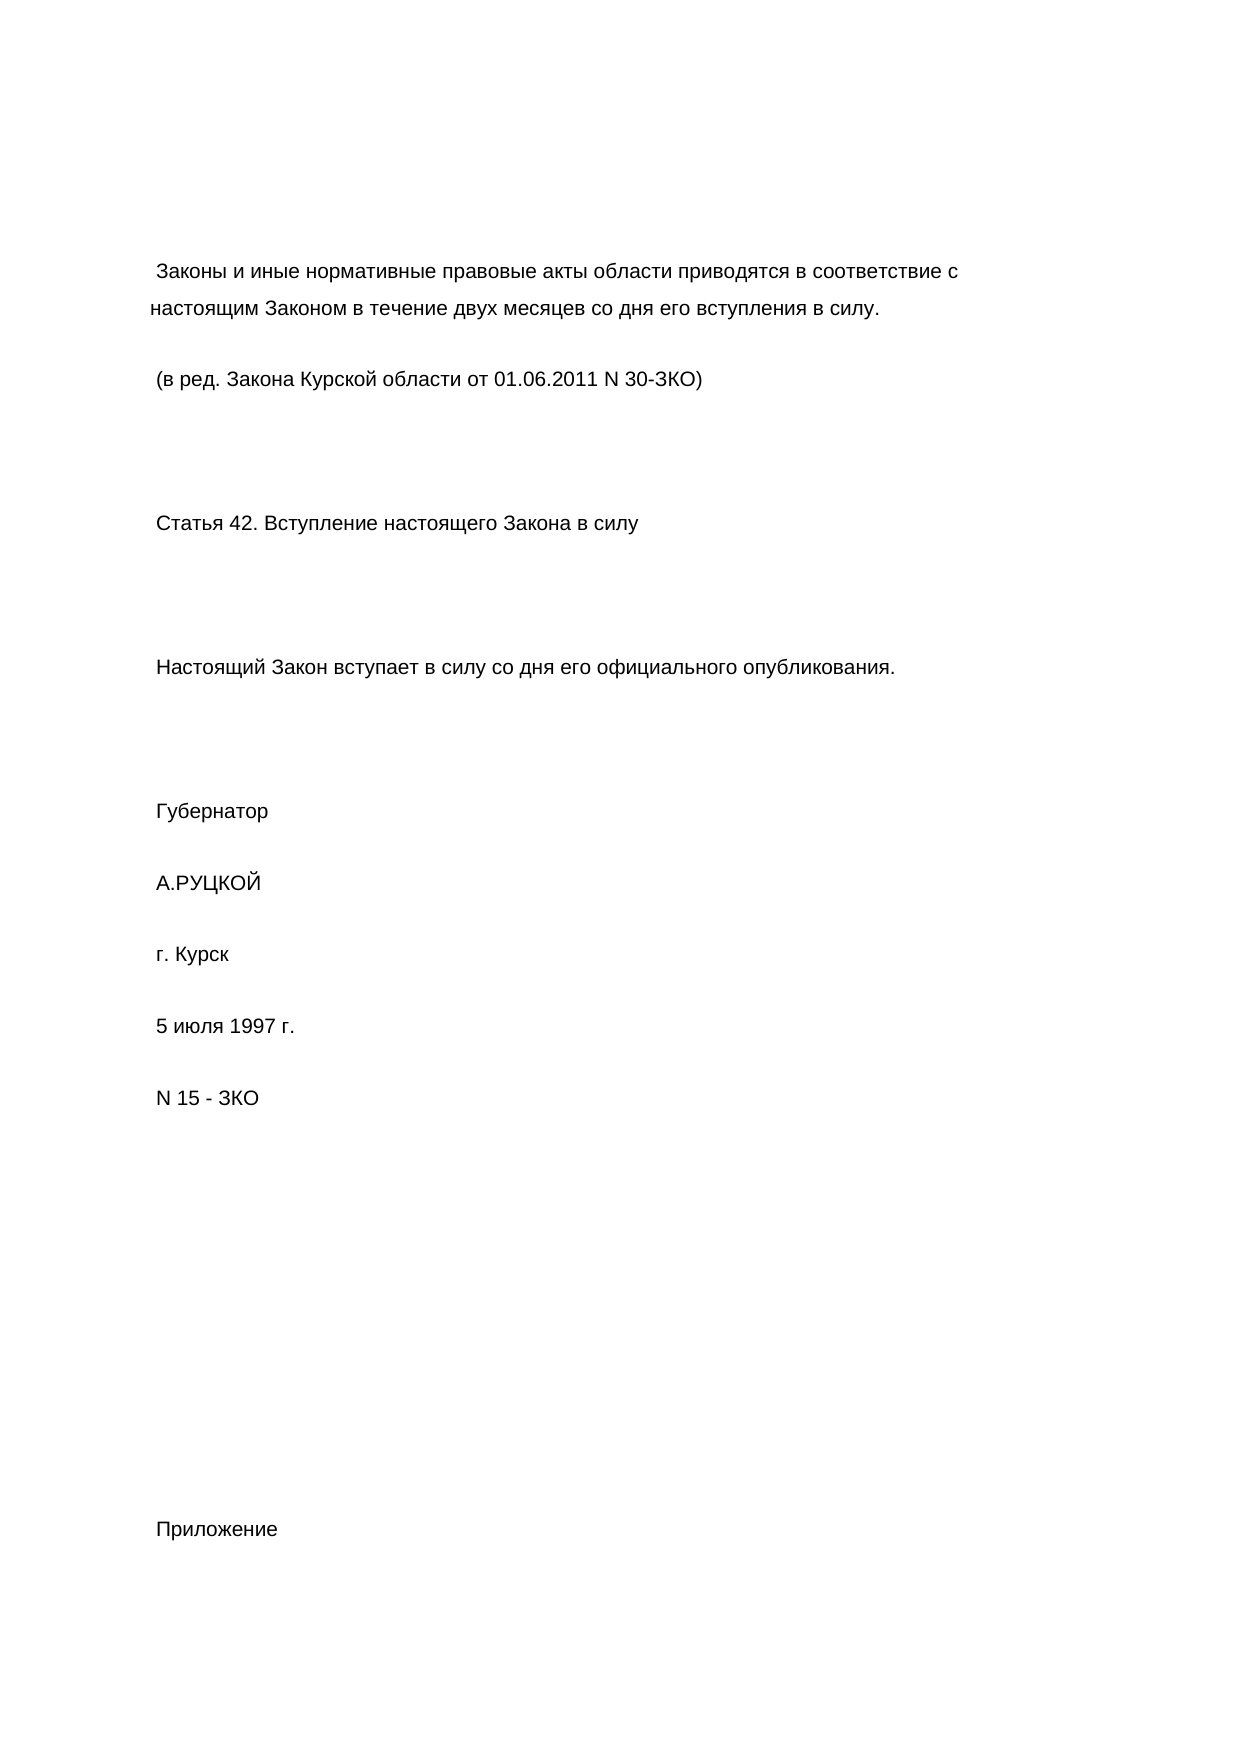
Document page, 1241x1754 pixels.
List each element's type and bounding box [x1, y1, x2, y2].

table_cell [140, 150, 1078, 1577]
